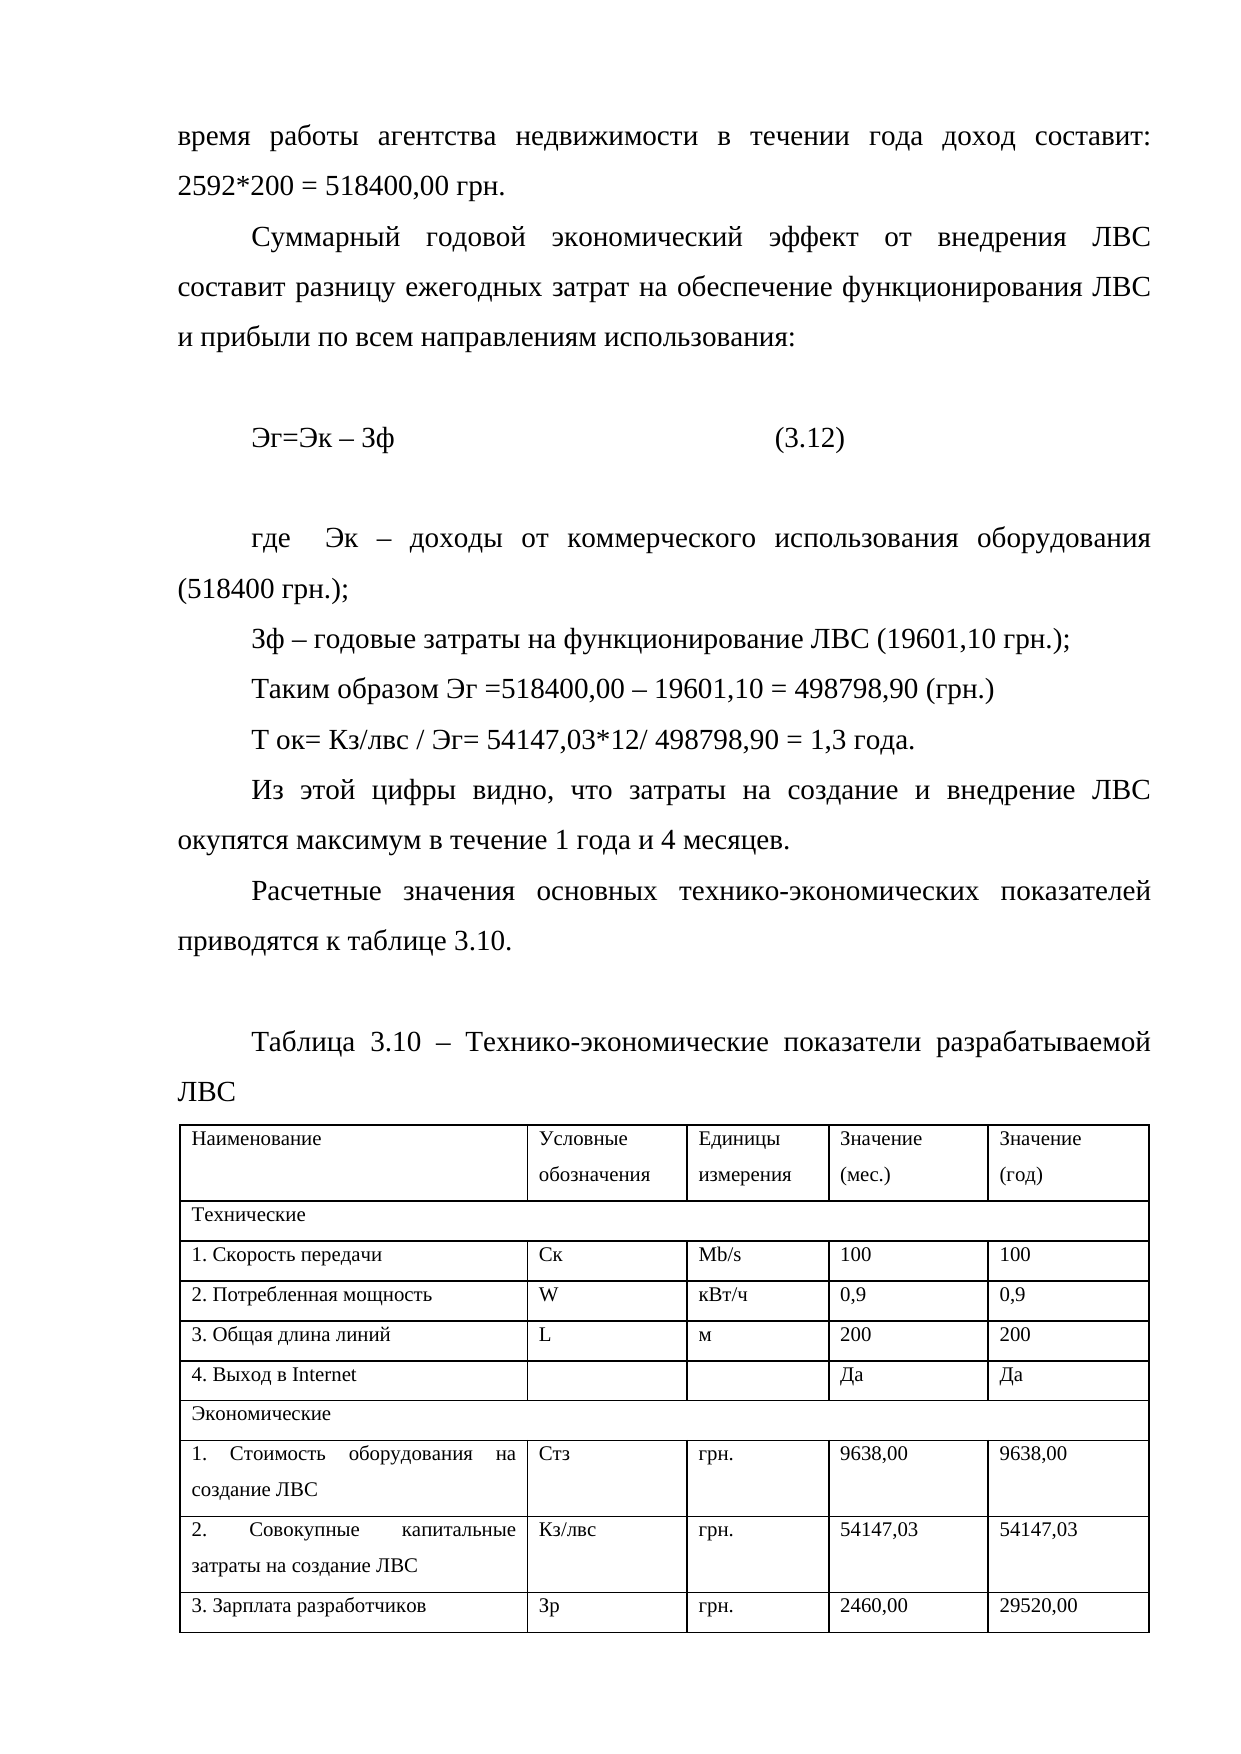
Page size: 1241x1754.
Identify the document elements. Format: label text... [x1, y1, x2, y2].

text Из этой цифры видно, что затраты на создание и внедрение ЛВС окупятся максимум в течение 1 года и 4 месяцев. [177, 772, 1152, 856]
table_cell Ск [528, 1242, 686, 1280]
table_cell Mb/s [688, 1242, 828, 1280]
text Эг=Эк – Зф (3.12) [177, 420, 1152, 453]
table_cell 100 [830, 1242, 987, 1280]
table_cell 100 [989, 1242, 1148, 1280]
table_cell Да [830, 1362, 987, 1400]
table_cell Зр [528, 1593, 686, 1631]
text где Эк – доходы от коммерческого использования оборудования (518400 грн.); [177, 521, 1152, 604]
table_cell 2. Совокупные капитальные затраты на создание ЛВС [181, 1517, 527, 1592]
table_cell [688, 1362, 828, 1400]
table_cell 2. Потребленная мощность [181, 1282, 527, 1320]
table_cell 1. Стоимость оборудования на создание ЛВС [181, 1441, 527, 1516]
text Суммарный годовой экономический эффект от внедрения ЛВС составит разницу ежегодных затрат на обеспечение функционирования ЛВС и прибыли по всем направлениям использования: [177, 219, 1152, 353]
text Таким образом Эг =518400,00 – 19601,10 = 498798,90 (грн.) [177, 672, 1152, 705]
table_cell 29520,00 [989, 1593, 1148, 1631]
table_cell м [688, 1322, 828, 1360]
table_cell 3. Общая длина линий [181, 1322, 527, 1360]
table_cell грн. [688, 1517, 828, 1592]
table_header Значение (мес.) [830, 1126, 987, 1200]
table_cell 1. Скорость передачи [181, 1242, 527, 1280]
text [177, 118, 1152, 202]
table_cell W [528, 1282, 686, 1320]
table_cell Кз/лвс [528, 1517, 686, 1592]
text Таблица 3.10 – Технико-экономические показатели разрабатываемой ЛВС [177, 1024, 1152, 1108]
table_header Условные обозначения [528, 1126, 686, 1200]
table_cell 3. Зарплата разработчиков [181, 1593, 527, 1631]
table_cell Экономические [181, 1401, 1148, 1440]
table_cell 0,9 [989, 1282, 1148, 1320]
text Зф – годовые затраты на функционирование ЛВС (19601,10 грн.); [177, 621, 1152, 655]
table_cell [528, 1362, 686, 1400]
table_cell 200 [989, 1322, 1148, 1360]
text Т ок= Кз/лвс / Эг= 54147,03*12/ 498798,90 = 1,3 года. [177, 722, 1152, 755]
table_header Наименование [181, 1126, 527, 1200]
table_cell грн. [688, 1593, 828, 1631]
table_cell 4. Выход в Іnternet [181, 1362, 527, 1400]
text Расчетные значения основных технико-экономических показателей приводятся к таблице 3.10. [177, 873, 1152, 957]
table_cell 0,9 [830, 1282, 987, 1320]
table_cell грн. [688, 1441, 828, 1516]
table_cell Технические [181, 1202, 1148, 1240]
table_cell 2460,00 [830, 1593, 987, 1631]
table_cell 200 [830, 1322, 987, 1360]
table_cell 54147,03 [989, 1517, 1148, 1592]
table_cell 54147,03 [830, 1517, 987, 1592]
table_cell Стз [528, 1441, 686, 1516]
table_cell 9638,00 [989, 1441, 1148, 1516]
table_cell Да [989, 1362, 1148, 1400]
table_header Значение (год) [989, 1126, 1148, 1200]
table_cell 9638,00 [830, 1441, 987, 1516]
table_header Единицы измерения [688, 1126, 828, 1200]
table_cell L [528, 1322, 686, 1360]
table_cell кВт/ч [688, 1282, 828, 1320]
